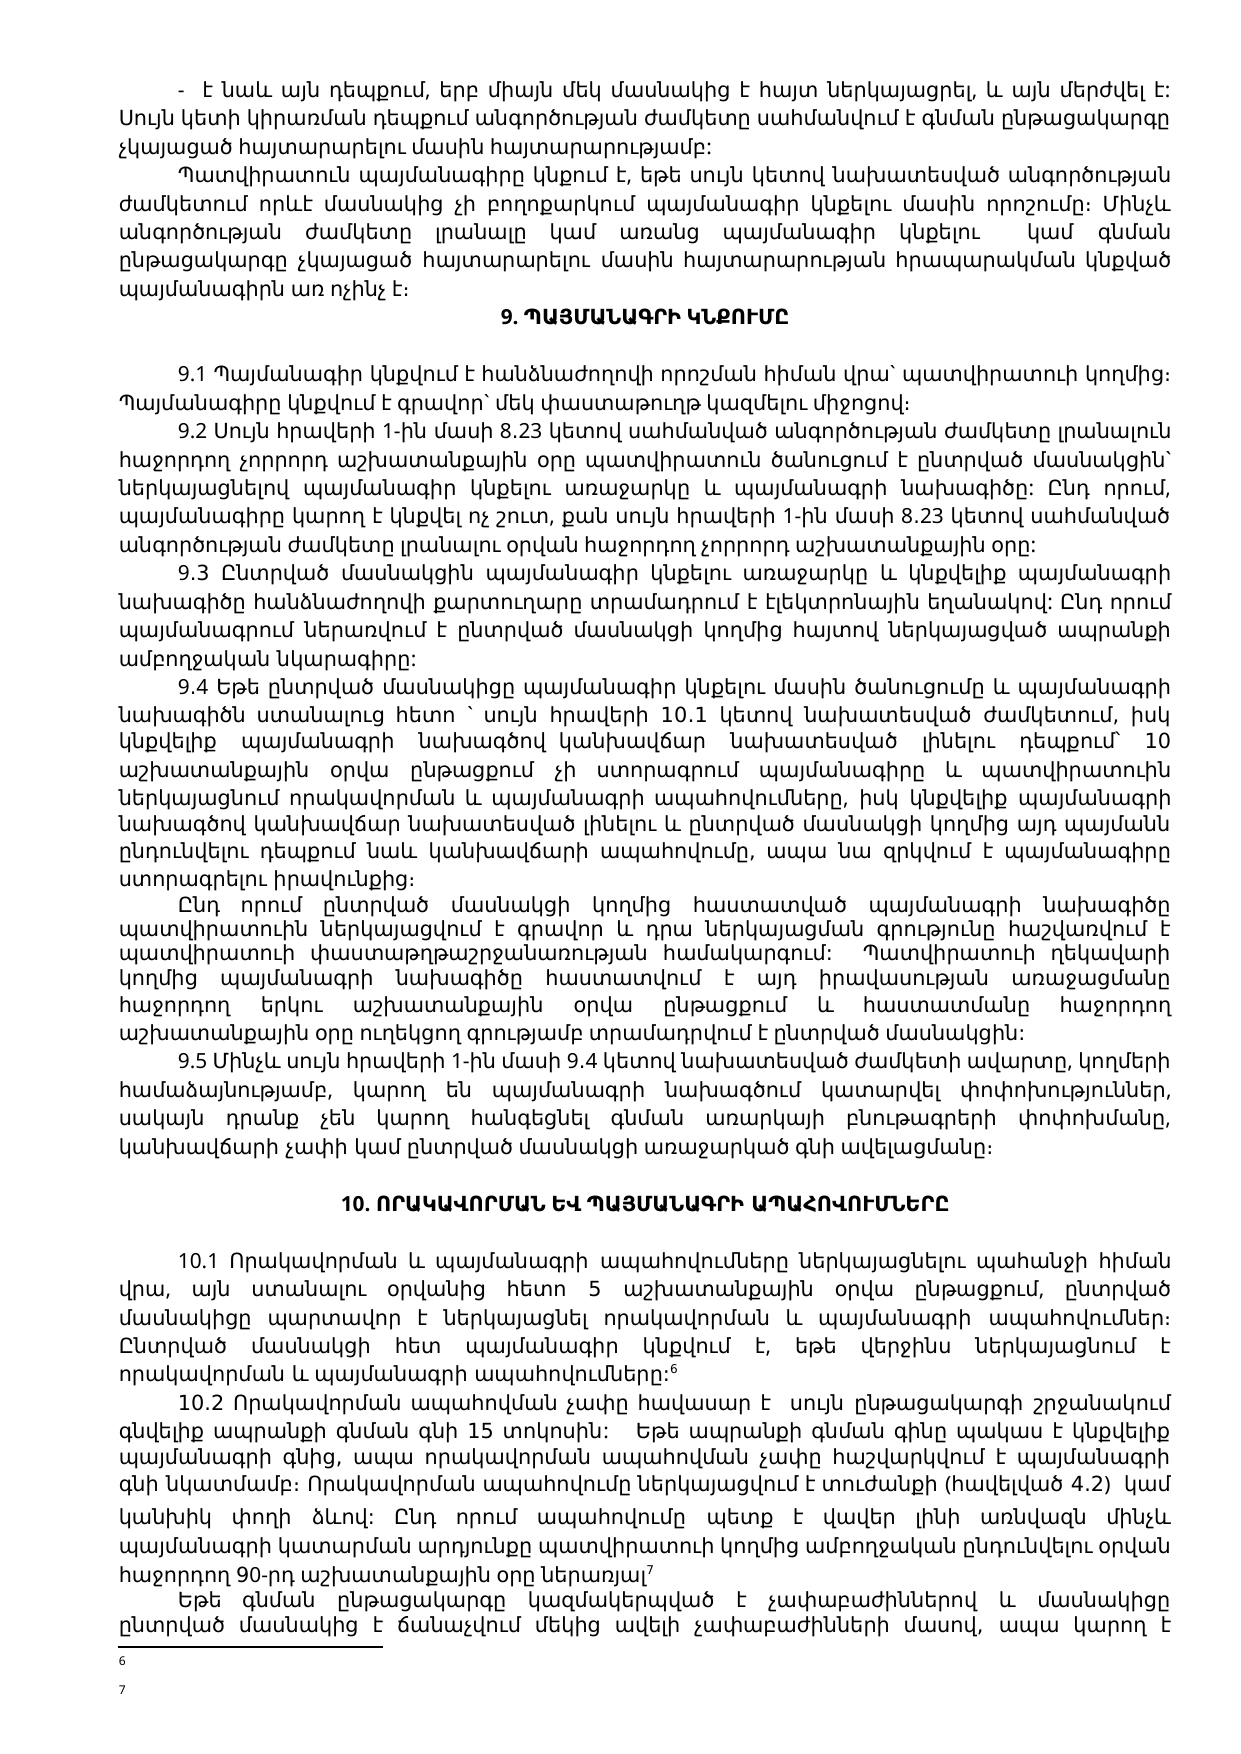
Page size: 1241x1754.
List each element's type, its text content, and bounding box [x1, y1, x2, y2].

text 10.2 Որակավորման ապահովման չափը հավասար է սույն ընթացակարգի շրջանակում գնվելիք ապրանքի գնման գնի 15 տոկոսին: Եթե ապրանքի գնման գինը պակաս է կնքվելիք պայմանագրի գնից, ապա որակավորման ապահովման չափը հաշվարկվում է պայմանագրի գնի նկատմամբ։ Որակավորման ապահովումը ներկայացվում է տուժանքի (հավելված 4․2) կամ կանխիկ փողի ձևով: Ընդ որում ապահովումը պետք է վավեր լինի առնվազն մինչև պայմանագրի կատարման արդյունքը պատվիրատուի կողմից ամբողջական ընդունվելու օրվան հաջորդող 90-րդ աշխատանքային օրը ներառյալ [118, 1388, 1171, 1588]
text 9.4 Եթե ընտրված մասնակիցը պայմանագիր կնքելու մասին ծանուցումը և պայմանագրի նախագիծն ստանալուց հետո ` սույն հրավերի 10․1 կետով նախատեսված ժամկետում, իսկ կնքվելիք պայմանագրի նախագծով կանխավճար նախատեսված լինելու դեպքում՝ 10 աշխատանքային օրվա ընթացքում չի ստորագրում պայմանագիրը և պատվիրատուին ներկայացնում որակավորման և պայմանագրի ապահովումները, իսկ կնքվելիք պայմանագրի նախագծով կանխավճար նախատեսված լինելու և ընտրված մասնակցի կողմից այդ պայմանն ընդունվելու դեպքում նաև կանխավճարի ապահովումը, ապա նա զրկվում է պայմանագիրը ստորագրելու իրավունքից։ [118, 672, 1171, 893]
text Պատվիրատուն պայմանագիրը կնքում է, եթե սույն կետով նախատեսված անգործության ժամկետում որևէ մասնակից չի բողոքարկում պայմանագիր կնքելու մասին որոշումը։ Մինչև անգործության ժամկետը լրանալը կամ առանց պայմանագիր կնքելու կամ գնման ընթացակարգը չկայացած հայտարարելու մասին հայտարարության հրապարակման կնքված պայմանագիրն առ ոչինչ է։ [118, 160, 1171, 302]
text 9.2 Սույն հրավերի 1-ին մասի 8.23 կետով սահմանված անգործության ժամկետը լրանալուն հաջորդող չորրորդ աշխատանքային օրը պատվիրատուն ծանուցում է ընտրված մասնակցին` ներկայացնելով պայմանագիր կնքելու առաջարկը և պայմանագրի նախագիծը: Ընդ որում, պայմանագիրը կարող է կնքվել ոչ շուտ, քան սույն հրավերի 1-ին մասի 8.23 կետով սահմանված անգործության ժամկետը լրանալու օրվան հաջորդող չորրորդ աշխատանքային օրը: [118, 416, 1171, 558]
text 10. ՈՐԱԿԱՎՈՐՄԱՆ ԵՎ ՊԱՅՄԱՆԱԳՐԻ ԱՊԱՀՈՎՈՒՄՆԵՐԸ [118, 1189, 1171, 1217]
text 9. ՊԱՅՄԱՆԱԳՐԻ ԿՆՔՈՒՄԸ [118, 302, 1171, 331]
text 9.5 Մինչև սույն հրավերի 1-ին մասի 9.4 կետով նախատեսված ժամկետի ավարտը, կողմերի համաձայնությամբ, կարող են պայմանագրի նախագծում կատարվել փոփոխություններ, սակայն դրանք չեն կարող հանգեցնել գնման առարկայի բնութագրերի փոփոխմանը, կանխավճարի չափի կամ ընտրված մասնակցի առաջարկած գնի ավելացմանը։ [118, 1047, 1171, 1160]
text - է նաև այն դեպքում, երբ միայն մեկ մասնակից է հայտ ներկայացրել, և այն մերժվել է: Սույն կետի կիրառման դեպքում անգործության ժամկետը սահմանվում է գնման ընթացակարգը չկայացած հայտարարելու մասին հայտարարությամբ: [118, 75, 1171, 160]
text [118, 1588, 1171, 1637]
text 9.3 Ընտրված մասնակցին պայմանագիր կնքելու առաջարկը և կնքվելիք պայմանագրի նախագիծը հանձնաժողովի քարտուղարը տրամադրում է էլեկտրոնային եղանակով: Ընդ որում պայմանագրում ներառվում է ընտրված մասնակցի կողմից հայտով ներկայացված ապրանքի ամբողջական նկարագիրը: [118, 558, 1171, 672]
text 10.1 Որակավորման և պայմանագրի ապահովումները ներկայացնելու պահանջի հիման վրա, այն ստանալու օրվանից հետո 5 աշխատանքային օրվա ընթացքում, ընտրված մասնակիցը պարտավոր է ներկայացնել որակավորման և պայմանագրի ապահովումներ։ Ընտրված մասնակցի հետ պայմանագիր կնքվում է, եթե վերջինս ներկայացնում է որակավորման և պայմանագրի ապահովումները: [118, 1246, 1171, 1388]
text Ընդ որում ընտրված մասնակցի կողմից հաստատված պայմանագրի նախագիծը պատվիրատուին ներկայացվում է գրավոր և դրա ներկայացման գրությունը հաշվառվում է պատվիրատուի փաստաթղթաշրջանառության համակարգում: Պատվիրատուի ղեկավարի կողմից պայմանագրի նախագիծը հաստատվում է այդ իրավասության առաջացմանը հաջորդող երկու աշխատանքային օրվա ընթացքում և հաստատմանը հաջորդող աշխատանքային օրը ուղեկցող գրությամբ տրամադրվում է ընտրված մասնակցին: [118, 893, 1171, 1047]
text 9.1 Պայմանագիր կնքվում է հանձնաժողովի որոշման հիման վրա` պատվիրատուի կողմից։ Պայմանագիրը կնքվում է գրավոր` մեկ փաստաթուղթ կազմելու միջոցով։ [118, 359, 1171, 416]
